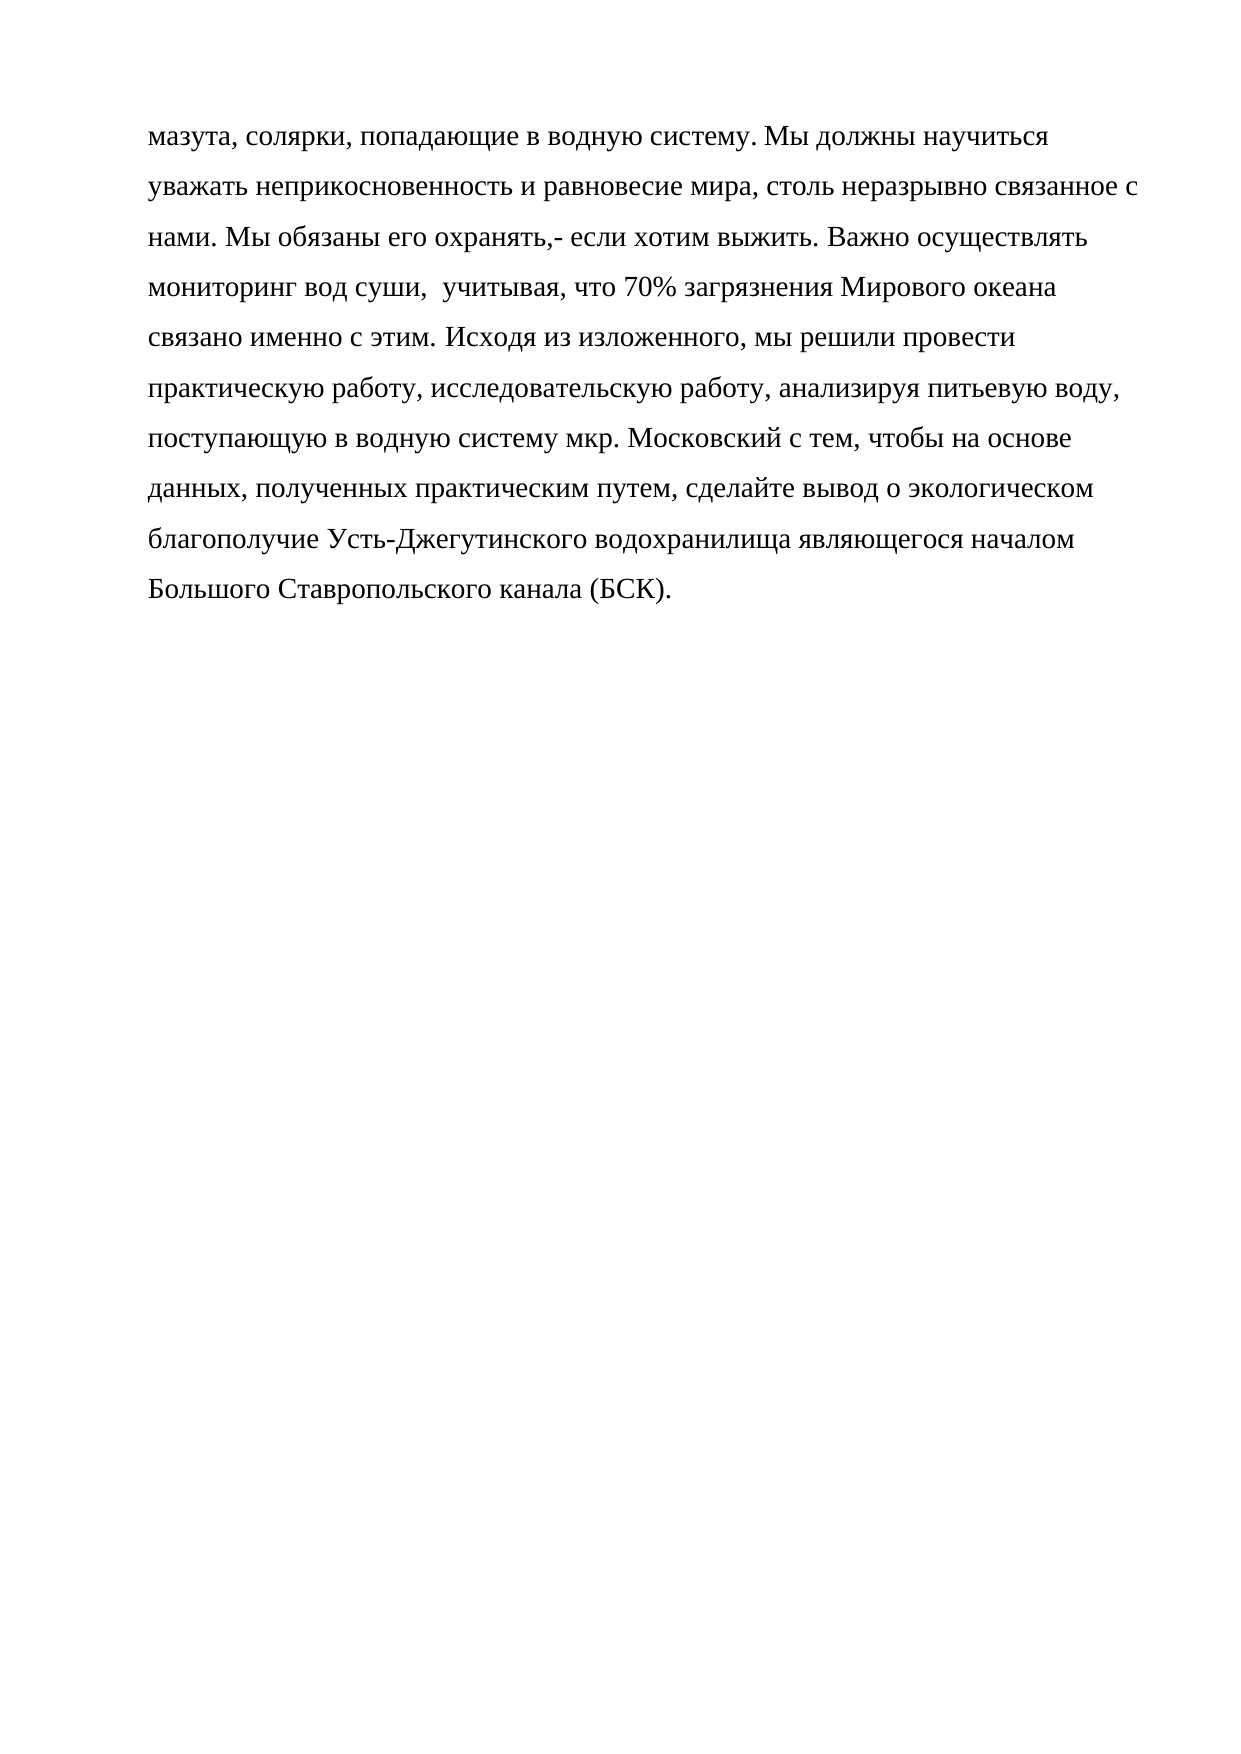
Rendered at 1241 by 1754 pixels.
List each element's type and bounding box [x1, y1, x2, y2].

text [148, 118, 1152, 604]
